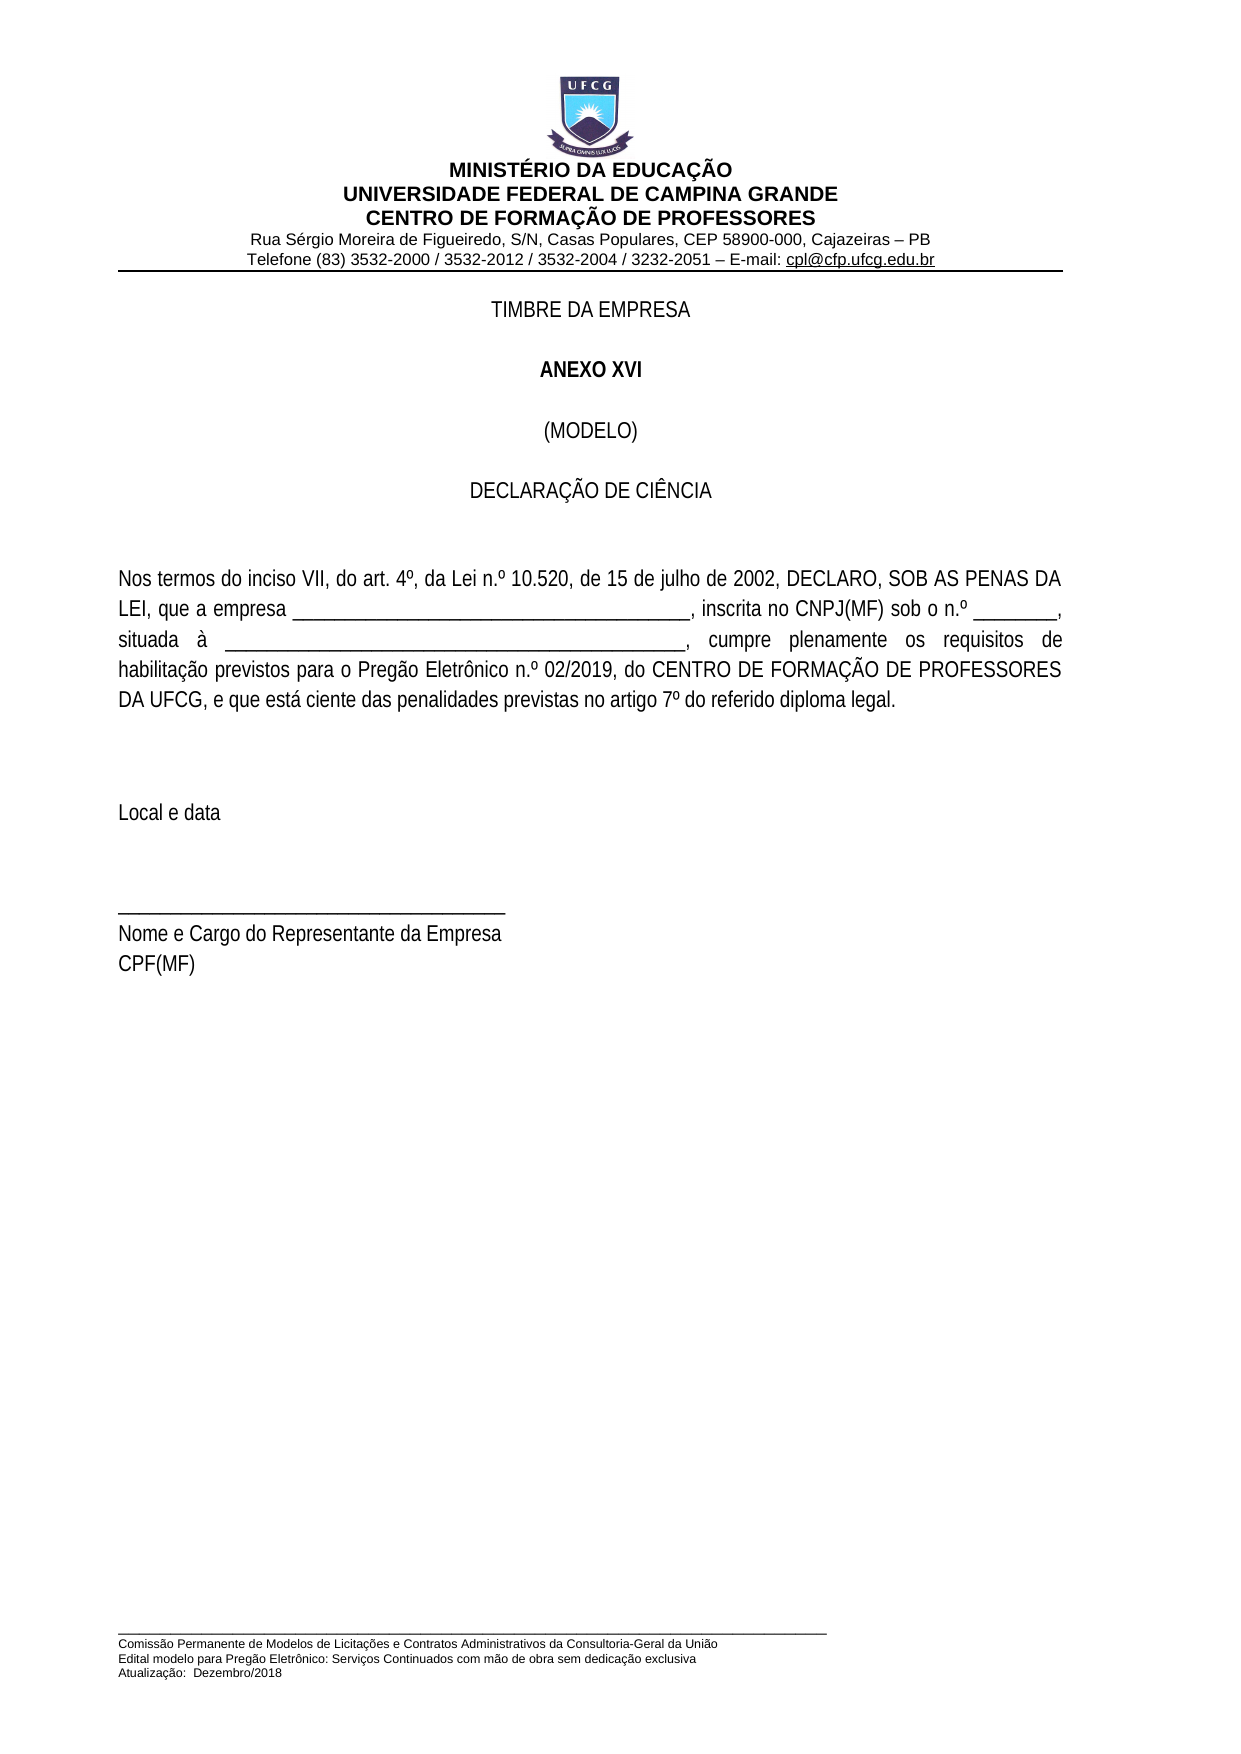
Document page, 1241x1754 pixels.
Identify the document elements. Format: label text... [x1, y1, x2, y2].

text _____________________________________ [118, 889, 1063, 916]
text TIMBRE DA EMPRESA [118, 296, 1063, 322]
text Nome e Cargo do Representante da Empresa [118, 919, 1063, 946]
text CPF(MF) [118, 950, 1063, 976]
picture [546, 73, 636, 159]
text Nos termos do inciso VII, do art. 4º, da Lei n.º 10.520, de 15 de julho de 2002, DECLARO, SOB AS PENAS DA LEI, que a empresa ______________________________________, inscrita no CNPJ(MF) sob o n.º ________, situada à ____________________________________________, cumpre plenamente os requisitos de habilitação previstos para o Pregão Eletrônico n.º 02/2019, do CENTRO DE FORMAÇÃO DE PROFESSORES DA UFCG, e que está ciente das penalidades previstas no artigo 7º do referido diploma legal. [118, 565, 1063, 712]
text (MODELO) [118, 417, 1063, 443]
text ANEXO XVI [118, 356, 1063, 383]
text DECLARAÇÃO DE CIÊNCIA [118, 477, 1063, 504]
text Local e data [118, 799, 1063, 825]
